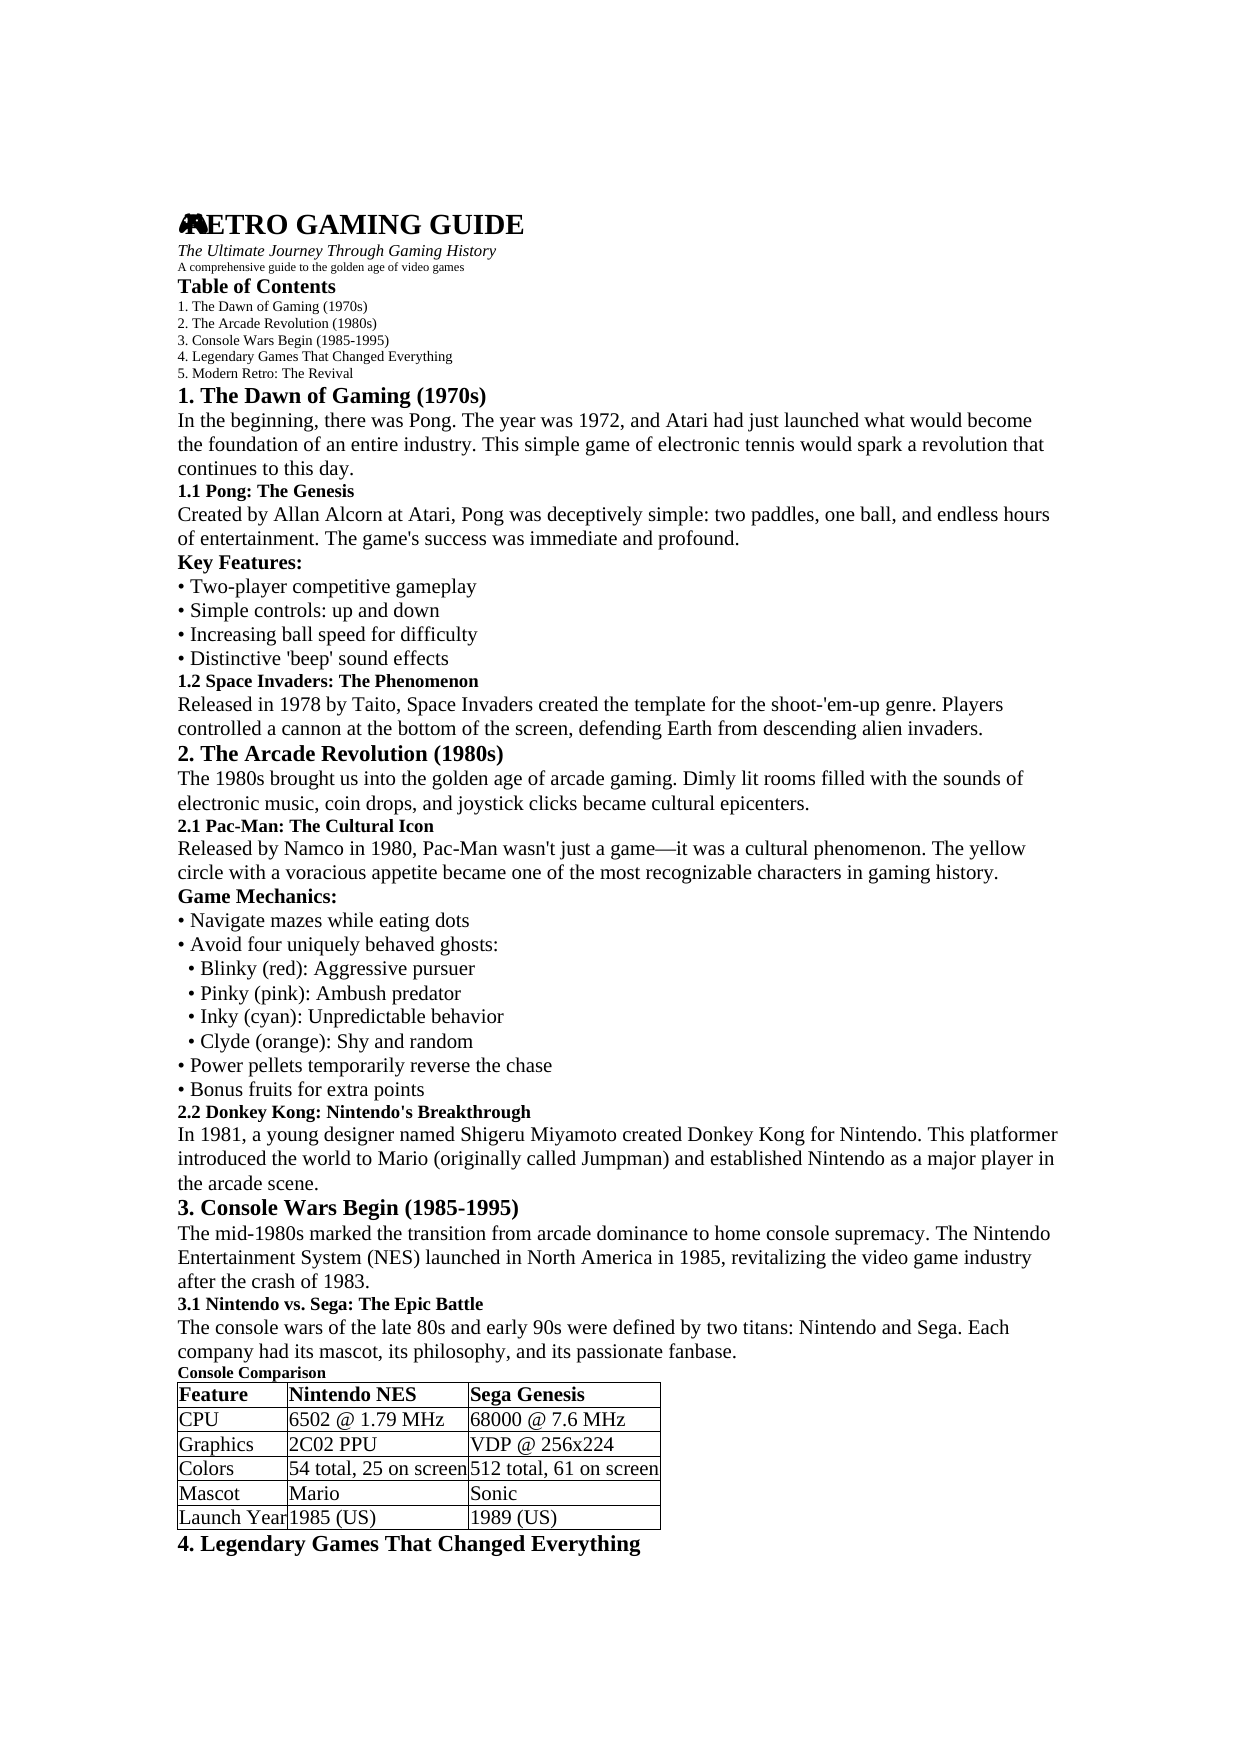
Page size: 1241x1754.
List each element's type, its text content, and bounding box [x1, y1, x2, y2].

table_header Nintendo NES [288, 1383, 468, 1406]
table_header Feature [178, 1383, 287, 1406]
text • Navigate mazes while eating dots [177, 908, 1063, 932]
text 4. Legendary Games That Changed Everything [177, 348, 1063, 365]
table_cell Colors [178, 1457, 287, 1480]
text The 1980s brought us into the golden age of arcade gaming. Dimly lit rooms filled with the sounds of electronic music, coin drops, and joystick clicks became cultural epicenters. [177, 766, 1063, 814]
text • Pinky (pink): Ambush predator [177, 980, 1063, 1004]
table_cell 1985 (US) [288, 1506, 468, 1529]
table_header Sega Genesis [469, 1383, 660, 1406]
text 1. The Dawn of Gaming (1970s) [177, 298, 1063, 315]
table_cell 1989 (US) [469, 1506, 660, 1529]
table_cell Sonic 💨 [469, 1481, 660, 1505]
table_cell Graphics [178, 1432, 287, 1456]
text • Blinky (red): Aggressive pursuer [177, 956, 1063, 980]
text • Increasing ball speed for difficulty [177, 622, 1063, 646]
text In the beginning, there was Pong. The year was 1972, and Atari had just launched what would become the foundation of an entire industry. This simple game of electronic tennis would spark a revolution that continues to this day. [177, 408, 1063, 480]
text • Inky (cyan): Unpredictable behavior [177, 1004, 1063, 1028]
text Key Features: [177, 550, 1063, 574]
text • Distinctive 'beep' sound effects [177, 646, 1063, 670]
text • Clyde (orange): Shy and random [177, 1028, 1063, 1053]
text 1.1 Pong: The Genesis [177, 480, 1063, 502]
text 3. Console Wars Begin (1985-1995) [177, 1194, 1063, 1221]
text • Simple controls: up and down [177, 598, 1063, 622]
text 1. The Dawn of Gaming (1970s) [177, 382, 1063, 408]
table_cell 68000 @ 7.6 MHz [469, 1408, 660, 1431]
table_cell 6502 @ 1.79 MHz [288, 1408, 468, 1431]
table_cell Mario 🍄 [288, 1481, 468, 1505]
text The console wars of the late 80s and early 90s were defined by two titans: Nintendo and Sega. Each company had its mascot, its philosophy, and its passionate fanbase. [177, 1314, 1063, 1363]
text 2. The Arcade Revolution (1980s) [177, 315, 1063, 331]
table_cell Mascot [178, 1481, 287, 1505]
text In 1981, a young designer named Shigeru Miyamoto created Donkey Kong for Nintendo. This platformer introduced the world to Mario (originally called Jumpman) and established Nintendo as a major player in the arcade scene. [177, 1122, 1063, 1194]
text 2.2 Donkey Kong: Nintendo's Breakthrough [177, 1101, 1063, 1122]
table_cell Launch Year [178, 1506, 287, 1529]
table_cell VDP @ 256x224 [469, 1432, 660, 1456]
table_cell 54 total, 25 on screen [288, 1457, 468, 1480]
text Console Comparison [177, 1363, 1063, 1382]
table_cell 512 total, 61 on screen [469, 1457, 660, 1480]
text 2.1 Pac-Man: The Cultural Icon [177, 814, 1063, 836]
text • Avoid four uniquely behaved ghosts: [177, 932, 1063, 956]
table_cell CPU [178, 1408, 287, 1431]
text • Two-player competitive gameplay [177, 574, 1063, 598]
text 3. Console Wars Begin (1985-1995) [177, 331, 1063, 348]
text Released by Namco in 1980, Pac-Man wasn't just a game—it was a cultural phenomenon. The yellow circle with a voracious appetite became one of the most recognizable characters in gaming history. [177, 836, 1063, 884]
text • Bonus fruits for extra points [177, 1077, 1063, 1101]
text The Ultimate Journey Through Gaming History [177, 240, 1063, 259]
text 4. Legendary Games That Changed Everything [177, 1530, 1063, 1556]
text Game Mechanics: [177, 884, 1063, 908]
text 1.2 Space Invaders: The Phenomenon [177, 670, 1063, 692]
text • Power pellets temporarily reverse the chase [177, 1053, 1063, 1077]
text The mid-1980s marked the transition from arcade dominance to home console supremacy. The Nintendo Entertainment System (NES) launched in North America in 1985, revitalizing the video game industry after the crash of 1983. [177, 1221, 1063, 1293]
table_cell 2C02 PPU [288, 1432, 468, 1456]
text 2. The Arcade Revolution (1980s) [177, 740, 1063, 766]
text Created by Allan Alcorn at Atari, Pong was deceptively simple: two paddles, one ball, and endless hours of entertainment. The game's success was immediate and profound. [177, 502, 1063, 550]
text Released in 1978 by Taito, Space Invaders created the template for the shoot-'em-up genre. Players controlled a cannon at the bottom of the screen, defending Earth from descending alien invaders. [177, 692, 1063, 740]
text A comprehensive guide to the golden age of video games [177, 259, 1063, 274]
text 3.1 Nintendo vs. Sega: The Epic Battle [177, 1293, 1063, 1314]
text 5. Modern Retro: The Revival [177, 365, 1063, 382]
text 🚀 RETRO GAMING GUIDE 🎮 [177, 207, 1063, 240]
text Table of Contents [177, 274, 1063, 298]
